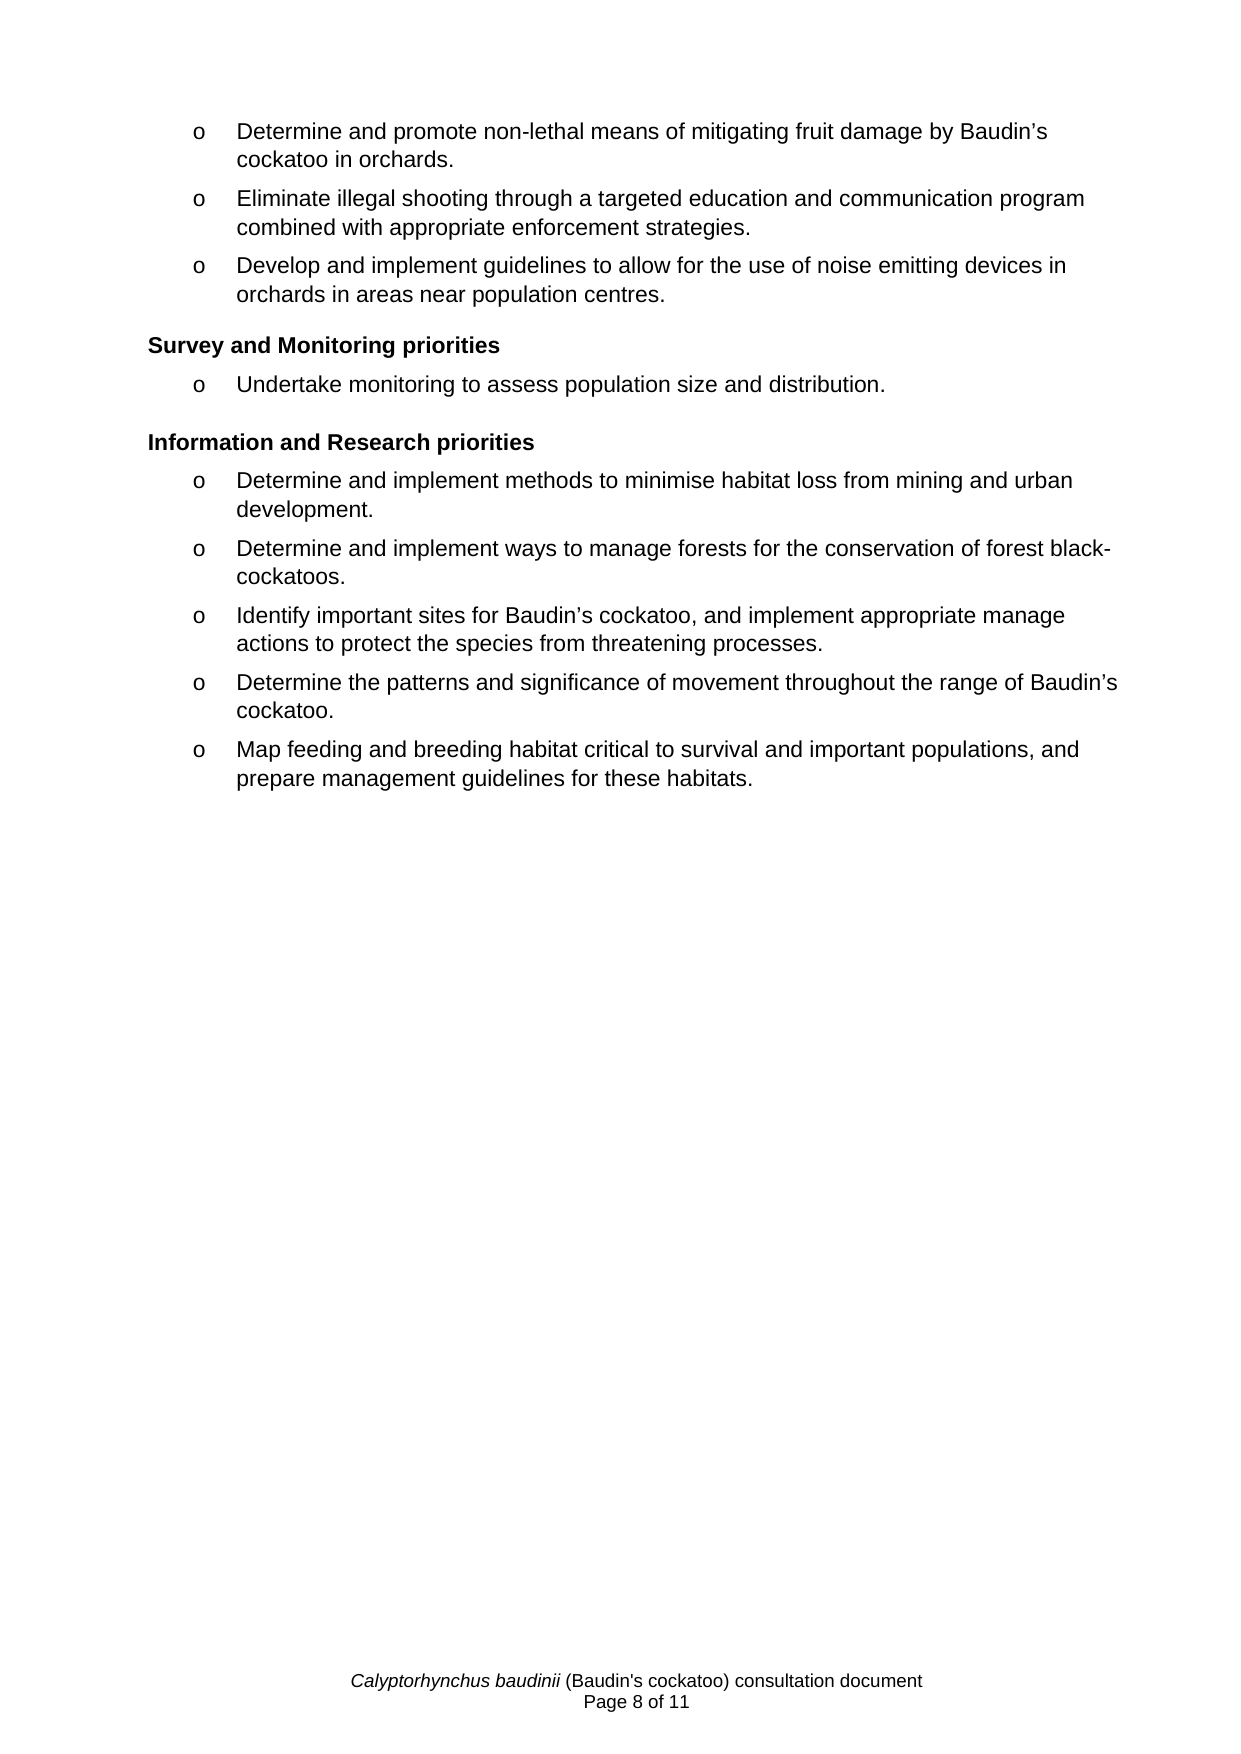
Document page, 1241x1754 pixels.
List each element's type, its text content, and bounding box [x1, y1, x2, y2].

text Determine the patterns and significance of movement throughout the range of Baudin’s cockatoo. [192, 669, 1125, 724]
text Determine and implement ways to manage forests for the conservation of forest black-cockatoos. [192, 534, 1125, 589]
text Determine and implement methods to minimise habitat loss from mining and urban development. [192, 467, 1125, 522]
text Map feeding and breeding habitat critical to survival and important populations, and prepare management guidelines for these habitats. [192, 736, 1125, 791]
text Undertake monitoring to assess population size and distribution. [192, 371, 1125, 399]
text Information and Research priorities [148, 428, 1125, 455]
text Eliminate illegal shooting through a targeted education and communication program combined with appropriate enforcement strategies. [192, 185, 1125, 240]
text Identify important sites for Baudin’s cockatoo, and implement appropriate manage actions to protect the species from threatening processes. [192, 602, 1125, 656]
text Develop and implement guidelines to allow for the use of noise emitting devices in orchards in areas near population centres. [192, 252, 1125, 307]
text Determine and promote non-lethal means of mitigating fruit damage by Baudin’s cockatoo in orchards. [192, 118, 1125, 173]
text Survey and Monitoring priorities [148, 332, 1125, 358]
